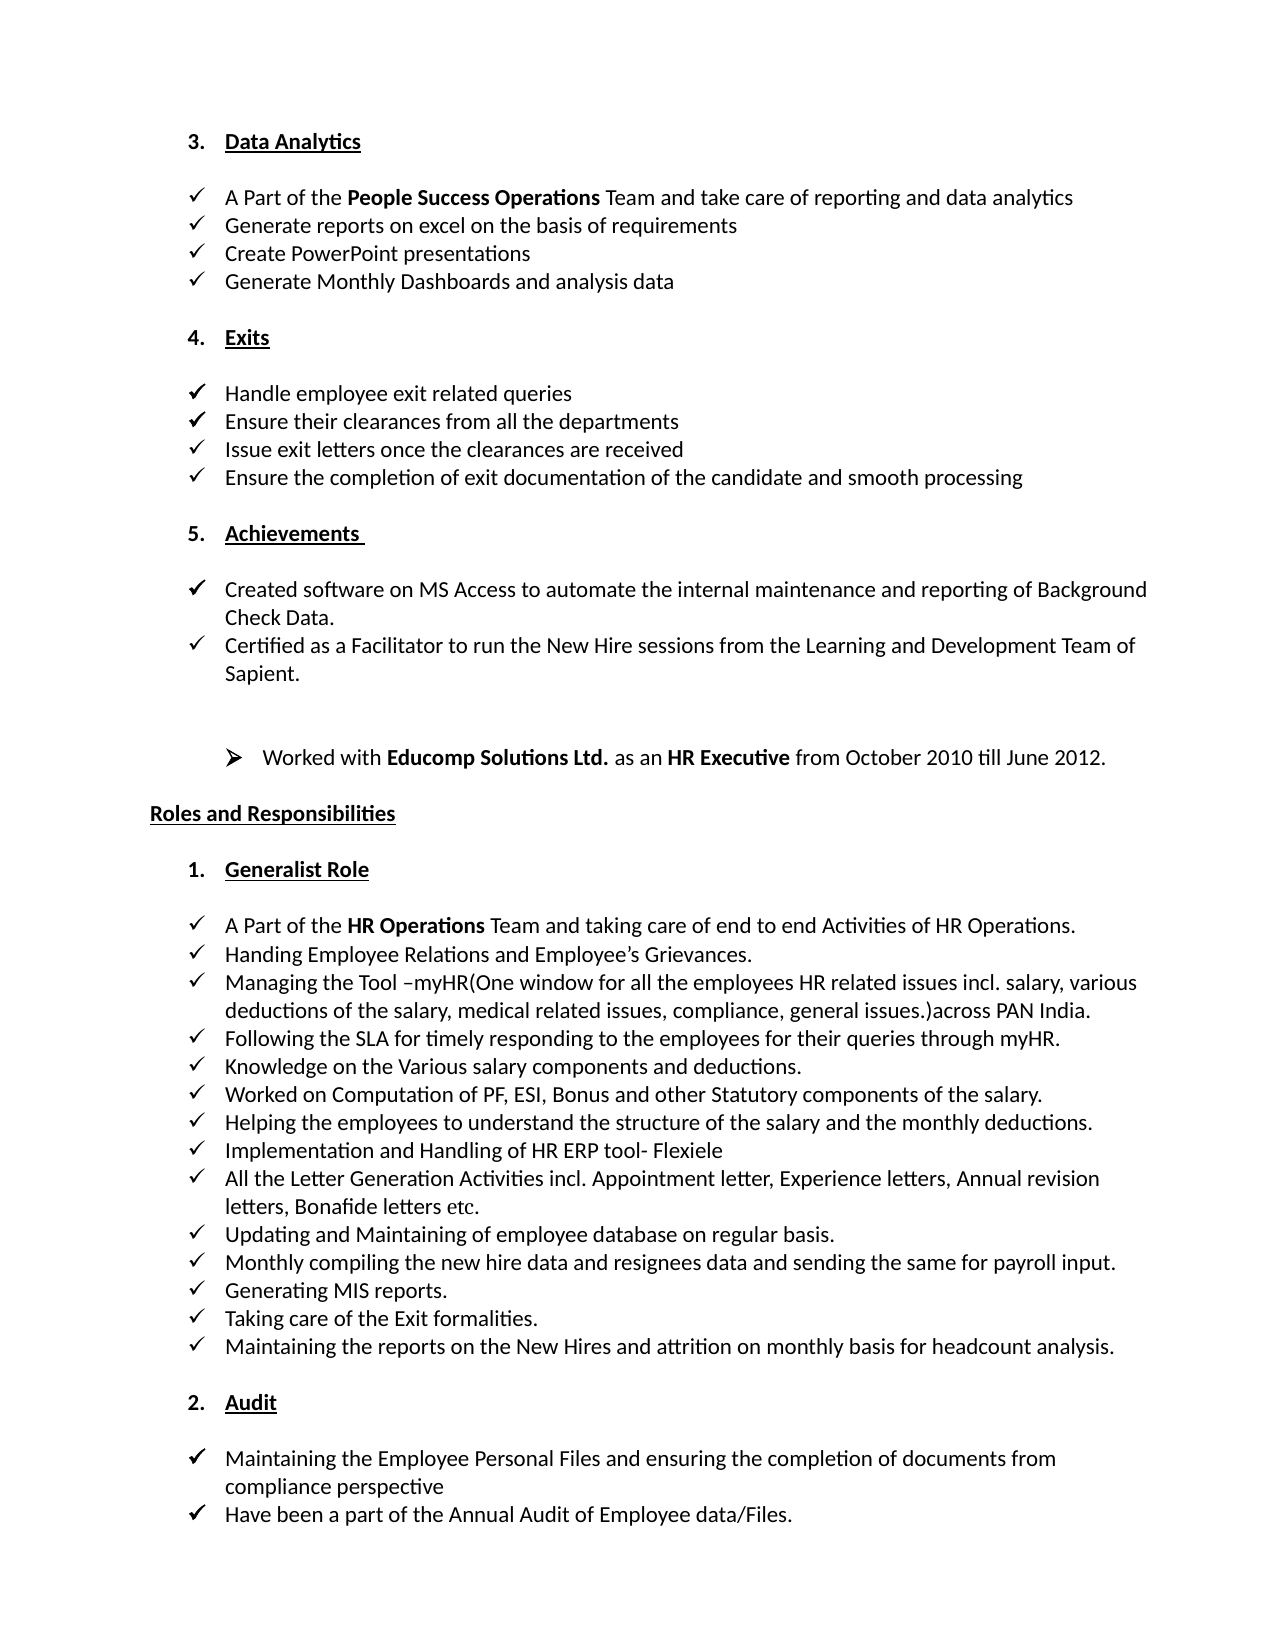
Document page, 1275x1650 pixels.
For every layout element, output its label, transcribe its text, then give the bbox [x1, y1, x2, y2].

list Handle employee exit related queries [187, 379, 1162, 407]
list Managing the Tool –myHR(One window for all the employees HR related issues incl. salary, various deductions of the salary, medical related issues, compliance, general issues.)across PAN India. [187, 968, 1162, 1024]
list Data Analytics [187, 127, 1162, 155]
list Generate Monthly Dashboards and analysis data [187, 267, 1162, 295]
list Taking care of the Exit formalities. [187, 1304, 1162, 1332]
list Created software on MS Access to automate the internal maintenance and reporting of Background Check Data. [187, 575, 1162, 631]
list Certified as a Facilitator to run the New Hire sessions from the Learning and Development Team of Sapient. [187, 631, 1162, 687]
list Knowledge on the Various salary components and deductions. [187, 1052, 1162, 1080]
list Exits [187, 323, 1162, 351]
list Achievements [187, 519, 1162, 547]
list Have been a part of the Annual Audit of Employee data/Files. [187, 1500, 1162, 1528]
list Implementation and Handling of HR ERP tool- Flexiele [187, 1136, 1162, 1164]
list Create PowerPoint presentations [187, 239, 1162, 267]
list A Part of the People Success Operations Team and take care of reporting and data analytics [187, 183, 1162, 211]
list Worked on Computation of PF, ESI, Bonus and other Statutory components of the salary. [187, 1080, 1162, 1108]
list Updating and Maintaining of employee database on regular basis. [187, 1220, 1162, 1248]
text Roles and Responsibilities [150, 799, 1162, 828]
list Generate reports on excel on the basis of requirements [187, 211, 1162, 239]
list Audit [187, 1388, 1162, 1416]
list Issue exit letters once the clearances are received [187, 435, 1162, 463]
list Maintaining the reports on the New Hires and attrition on monthly basis for headcount analysis. [187, 1332, 1162, 1360]
list Ensure the completion of exit documentation of the candidate and smooth processing [187, 463, 1162, 491]
list Maintaining the Employee Personal Files and ensuring the completion of documents from compliance perspective [187, 1444, 1162, 1500]
list Worked with Educomp Solutions Ltd. as an HR Executive from October 2010 till June 2012. [225, 743, 1162, 772]
list Generating MIS reports. [187, 1276, 1162, 1304]
list Handing Employee Relations and Employee’s Grievances. [187, 940, 1162, 968]
list Helping the employees to understand the structure of the salary and the monthly deductions. [187, 1108, 1162, 1136]
list Generalist Role [187, 856, 1162, 884]
list Monthly compiling the new hire data and resignees data and sending the same for payroll input. [187, 1248, 1162, 1276]
list Ensure their clearances from all the departments [187, 407, 1162, 435]
list A Part of the HR Operations Team and taking care of end to end Activities of HR Operations. [187, 912, 1162, 940]
list All the Letter Generation Activities incl. Appointment letter, Experience letters, Annual revision letters, Bonafide letters etc. [187, 1164, 1162, 1220]
list Following the SLA for timely responding to the employees for their queries through myHR. [187, 1024, 1162, 1052]
